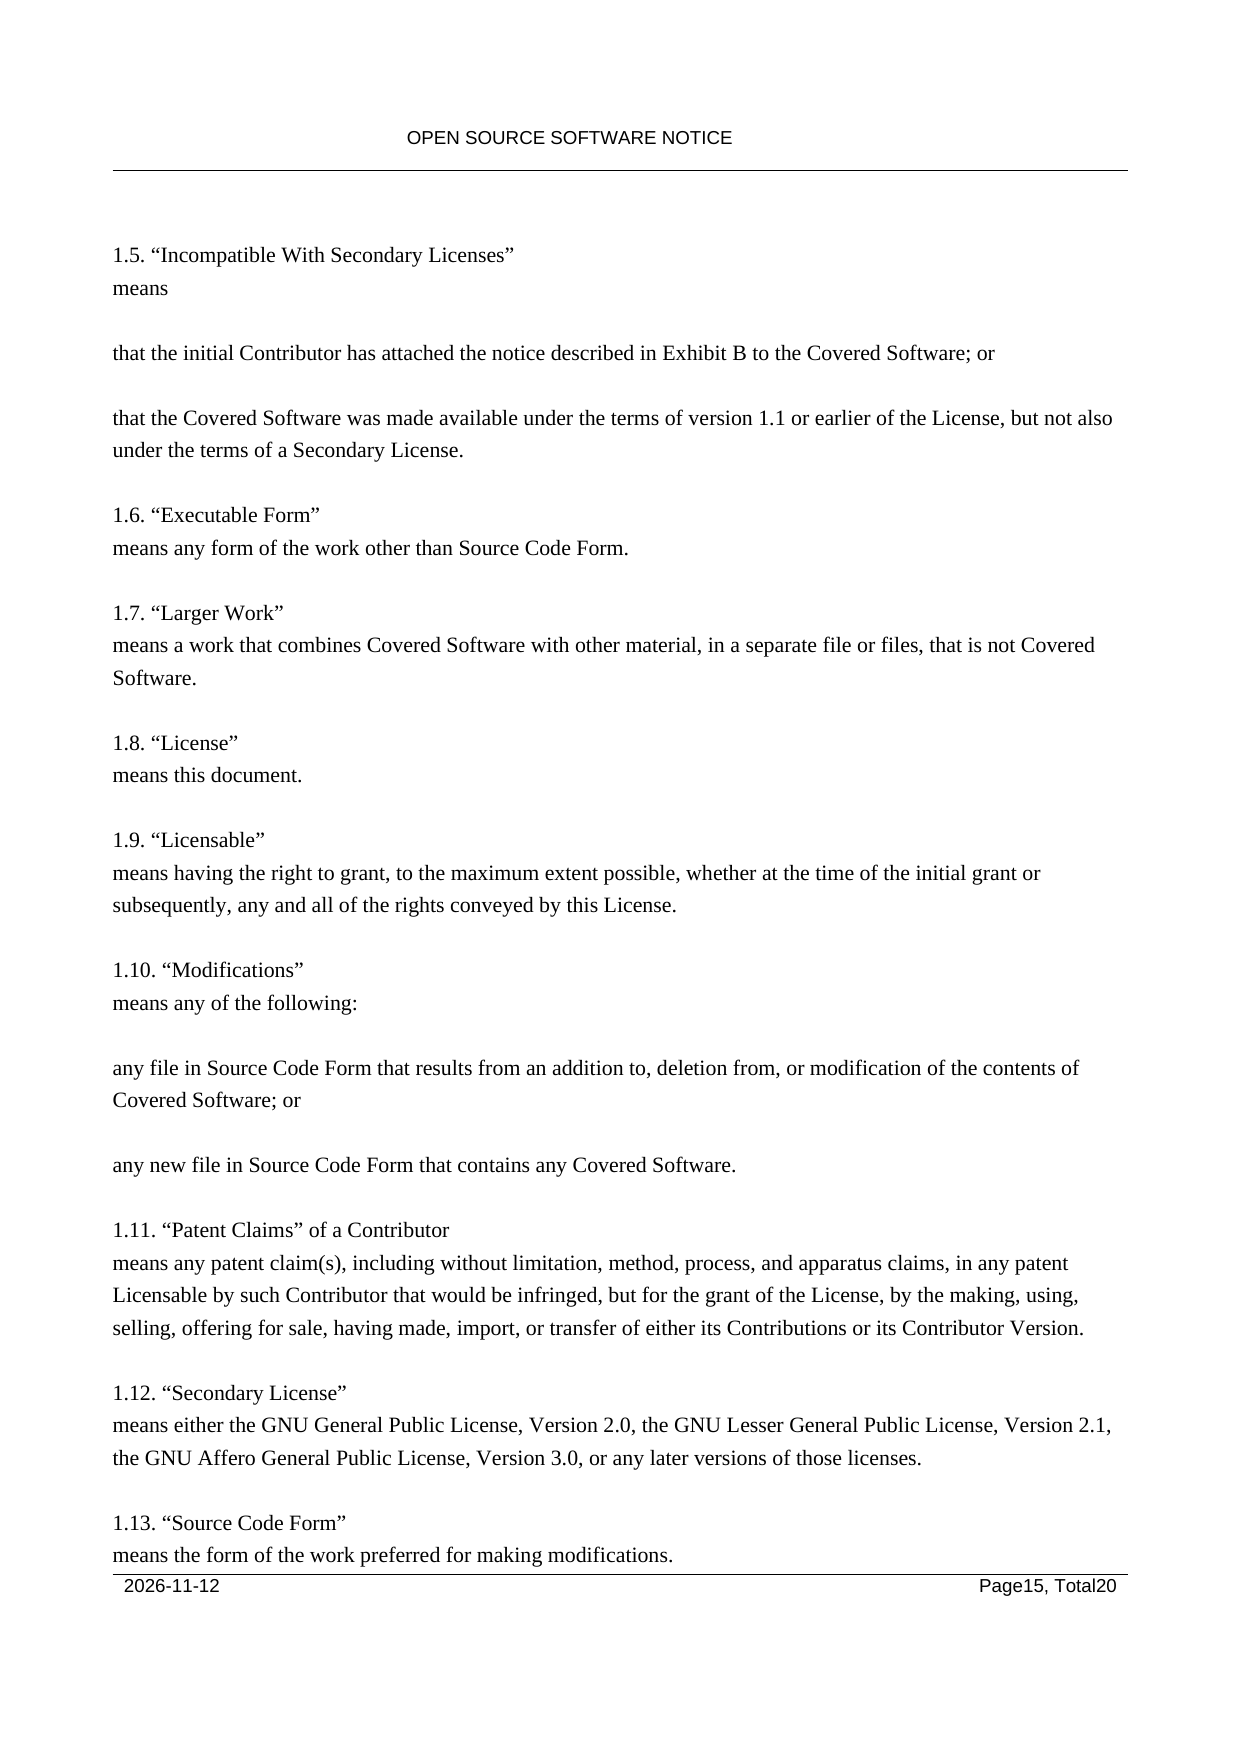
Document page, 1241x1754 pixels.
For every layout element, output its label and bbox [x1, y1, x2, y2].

text [112, 206, 1128, 1571]
